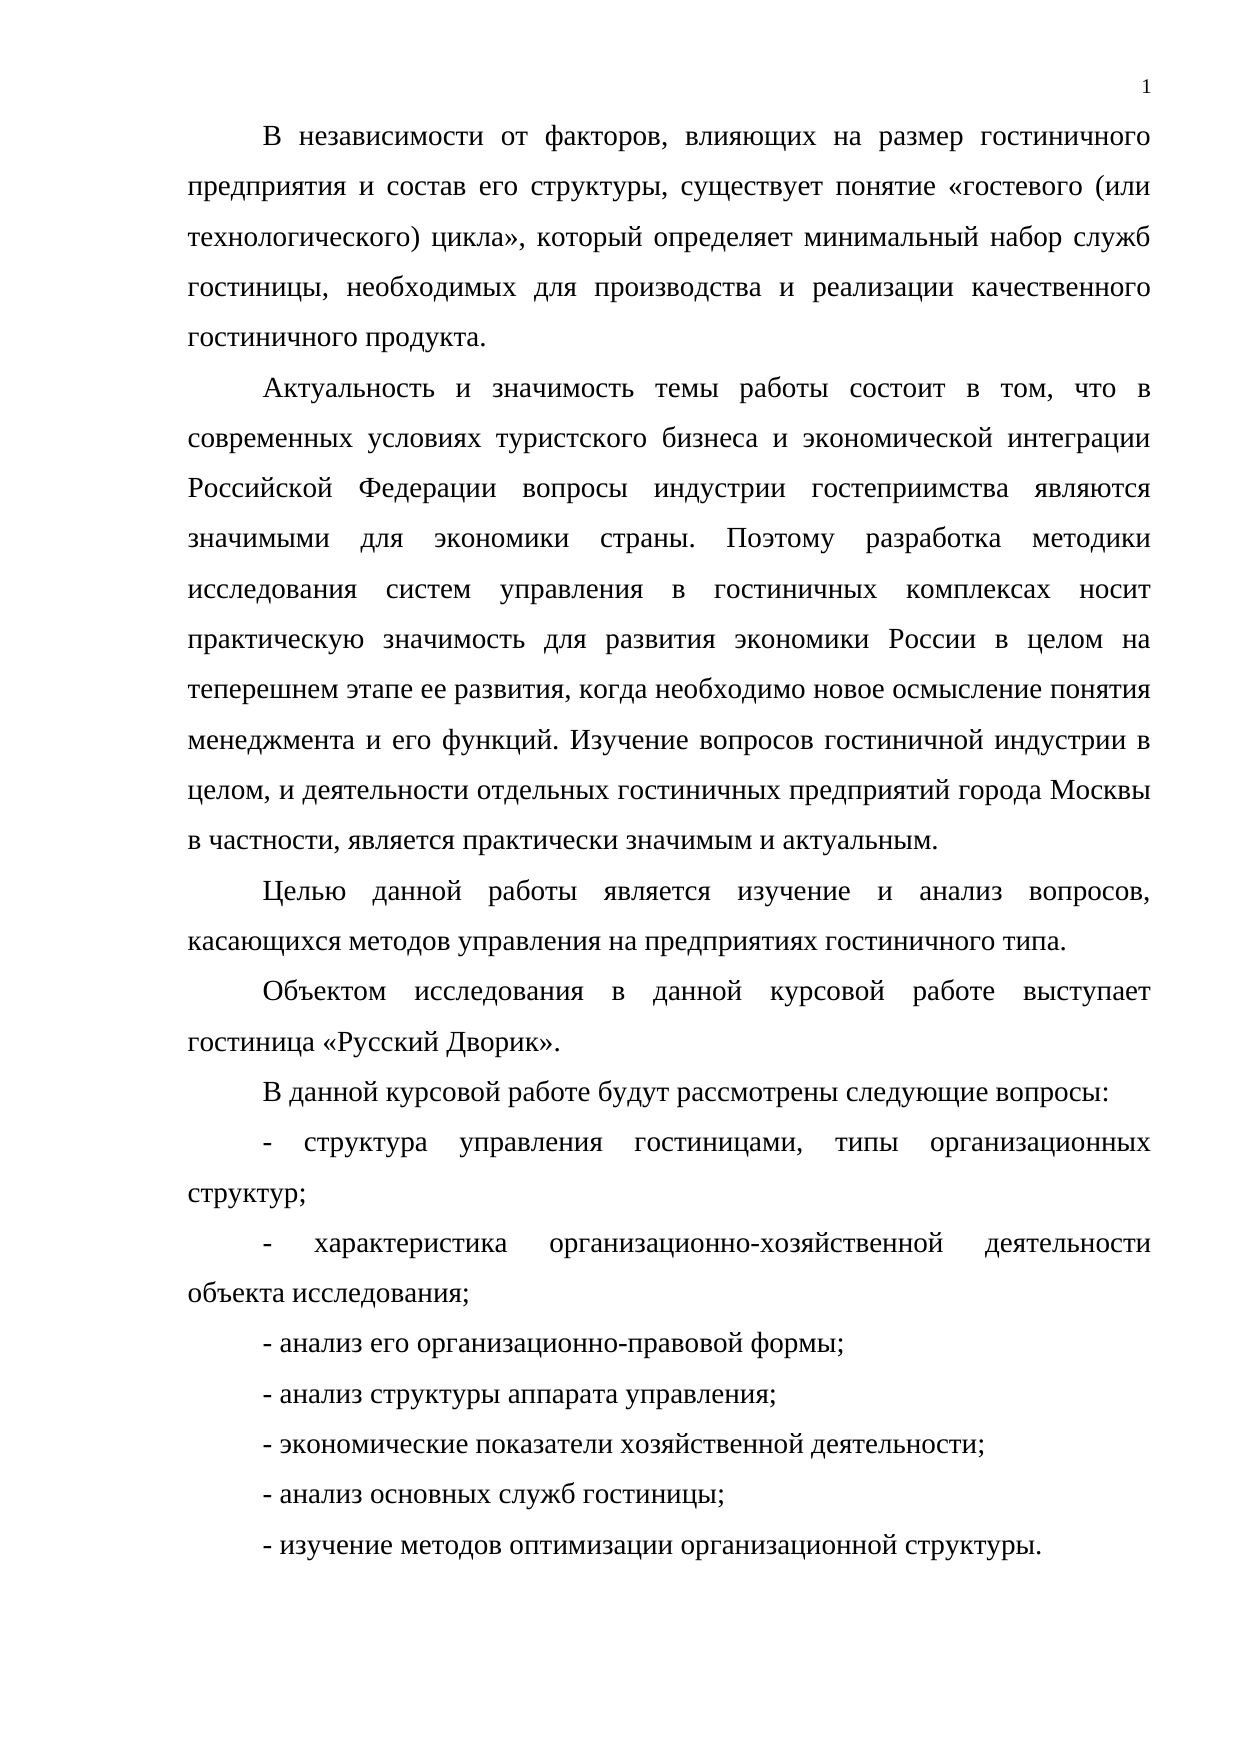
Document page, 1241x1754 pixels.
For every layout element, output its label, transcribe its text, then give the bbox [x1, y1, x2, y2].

text - структура управления гостиницами, типы организационных структур; [187, 1124, 1152, 1208]
text Целью данной работы является изучение и анализ вопросов, касающихся методов управления на предприятиях гостиничного типа. [187, 873, 1152, 957]
text Актуальность и значимость темы работы состоит в том, что в современных условиях туристского бизнеса и экономической интеграции Российской Федерации вопросы индустрии гостеприимства являются значимыми для экономики страны. Поэтому разработка методики исследования систем управления в гостиничных комплексах носит практическую значимость для развития экономики России в целом на теперешнем этапе ее развития, когда необходимо новое осмысление понятия менеджмента и его функций. Изучение вопросов гостиничной индустрии в целом, и деятельности отдельных гостиничных предприятий города Москвы в частности, является практически значимым и актуальным. [187, 370, 1152, 856]
text - экономические показатели хозяйственной деятельности; [187, 1426, 1152, 1460]
text - характеристика организационно-хозяйственной деятельности объекта исследования; [187, 1225, 1152, 1309]
text В данной курсовой работе будут рассмотрены следующие вопросы: [187, 1074, 1152, 1108]
text - изучение методов оптимизации организационной структуры. [187, 1527, 1152, 1560]
text - анализ структуры аппарата управления; [187, 1376, 1152, 1409]
text В независимости от факторов, влияющих на размер гостиничного предприятия и состав его структуры, существует понятие «гостевого (или технологического) цикла», который определяет минимальный набор служб гостиницы, необходимых для производства и реализации качественного гостиничного продукта. [187, 118, 1152, 353]
text - анализ основных служб гостиницы; [187, 1477, 1152, 1510]
text Объектом исследования в данной курсовой работе выступает гостиница «Русский Дворик». [187, 973, 1152, 1057]
text - анализ его организационно-правовой формы; [187, 1326, 1152, 1359]
